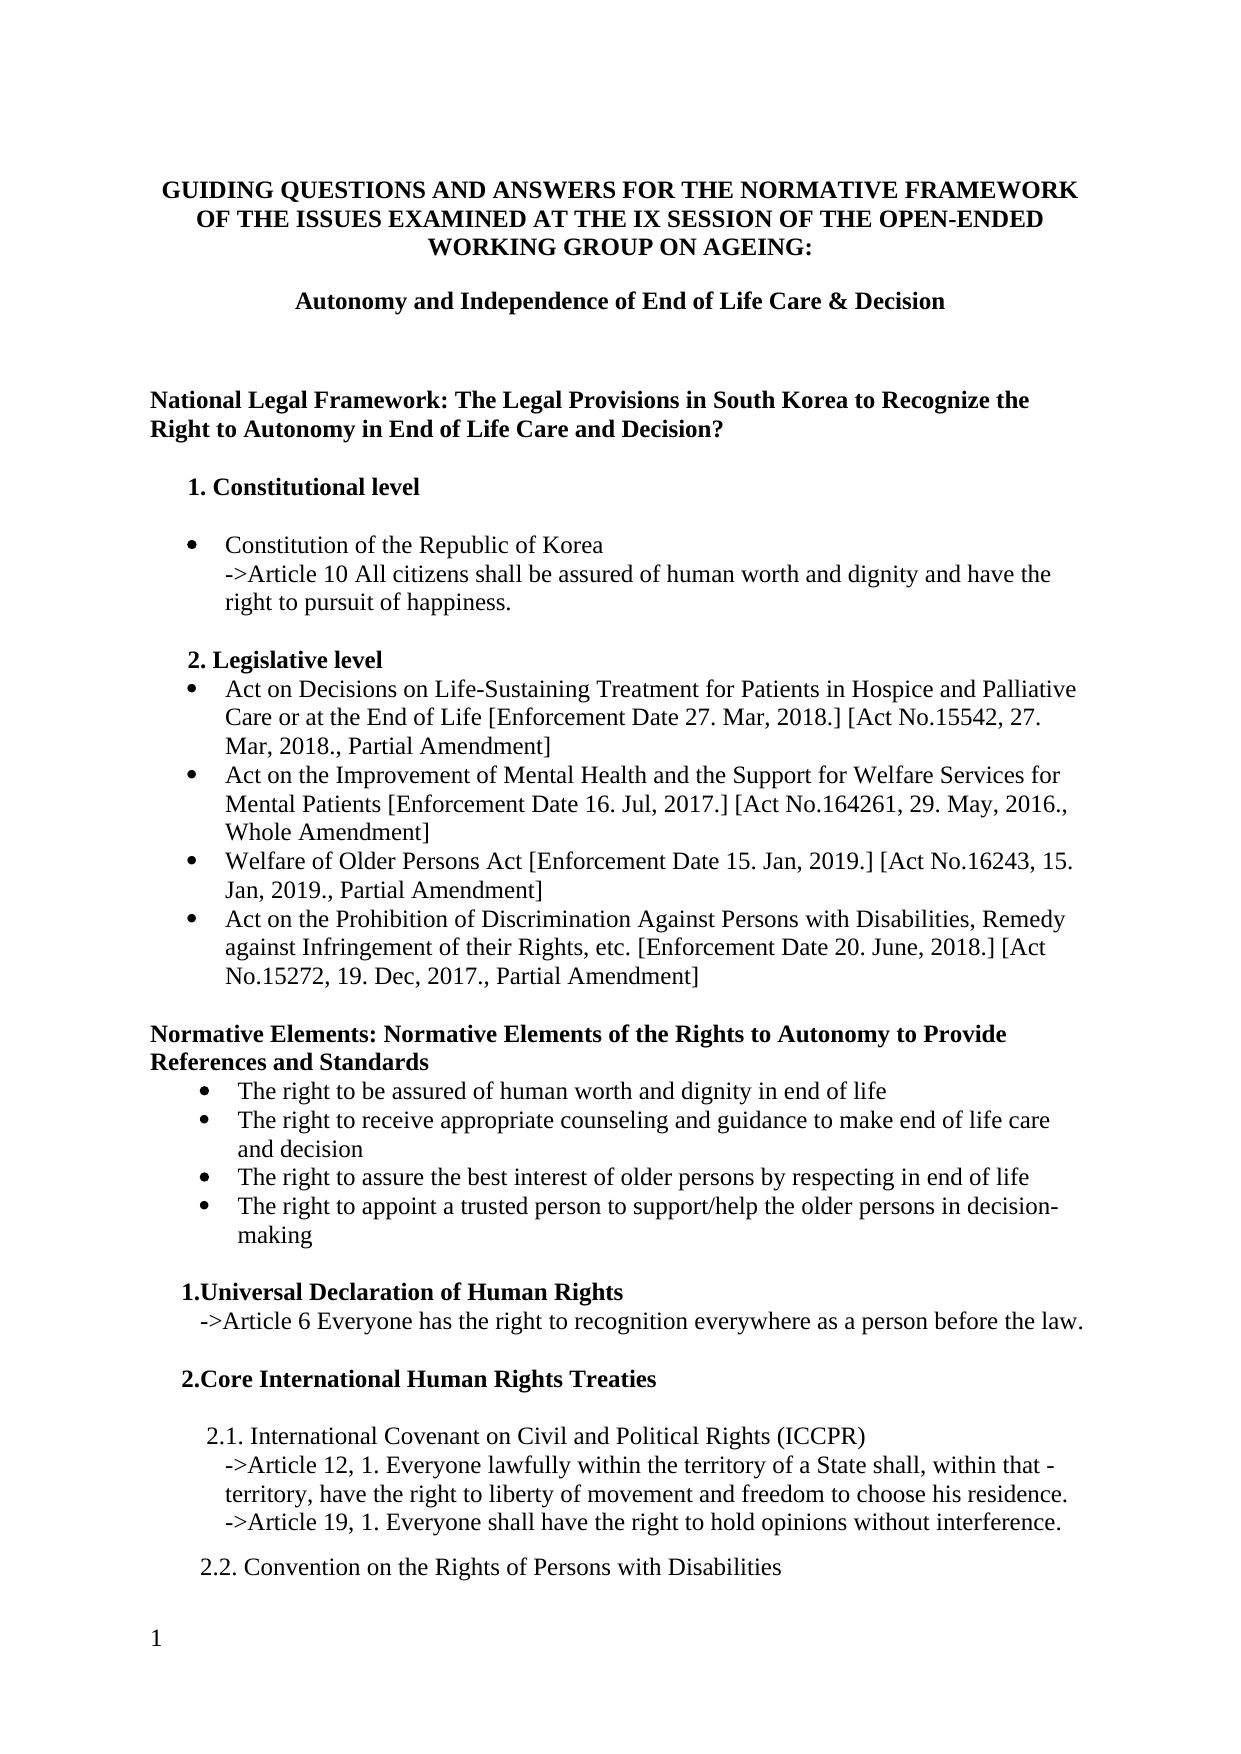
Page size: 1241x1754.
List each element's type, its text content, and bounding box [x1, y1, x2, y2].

list The right to appoint a trusted person to support/help the older persons in decision-making [200, 1191, 1090, 1249]
list Welfare of Older Persons Act [Enforcement Date 15. Jan, 2019.] [Act No.16243, 15. Jan, 2019., Partial Amendment] [187, 846, 1090, 904]
subtitle 1. Constitutional level [150, 472, 1090, 501]
list The right to be assured of human worth and dignity in end of life [200, 1076, 1090, 1105]
list ->Article 6 Everyone has the right to recognition everywhere as a person before the law. [200, 1306, 1090, 1335]
text 2.2. Convention on the Rights of Persons with Disabilities [150, 1552, 1090, 1581]
list Act on the Improvement of Mental Health and the Support for Welfare Services for Mental Patients [Enforcement Date 16. Jul, 2017.] [Act No.164261, 29. May, 2016., Whole Amendment] [187, 760, 1090, 846]
text 2. Legislative level [187, 645, 1090, 674]
list 2.Core International Human Rights Treaties [162, 1364, 1090, 1392]
list 1.Universal Declaration of Human Rights [150, 1277, 1090, 1306]
list Constitution of the Republic of Korea [187, 530, 1090, 559]
title Autonomy and Independence of End of Life Care & Decision [150, 286, 1090, 315]
list Act on the Prohibition of Discrimination Against Persons with Disabilities, Remedy against Infringement of their Rights, etc. [Enforcement Date 20. June, 2018.] [Act No.15272, 19. Dec, 2017., Partial Amendment] [187, 904, 1090, 990]
list The right to assure the best interest of older persons by respecting in end of life [200, 1162, 1090, 1191]
list 2.1. International Covenant on Civil and Political Rights (ICCPR) [150, 1421, 1090, 1450]
list ->Article 12, 1. Everyone lawfully within the territory of a State shall, within that -territory, have the right to liberty of movement and freedom to choose his residence. [225, 1450, 1090, 1507]
subtitle National Legal Framework: The Legal Provisions in South Korea to Recognize the Right to Autonomy in End of Life Care and Decision? [150, 385, 1090, 443]
title GUIDING QUESTIONS AND ANSWERS FOR THE NORMATIVE FRAMEWORK OF THE ISSUES EXAMINED AT THE IX SESSION OF THE OPEN-ENDED WORKING GROUP ON AGEING: [150, 175, 1090, 261]
list The right to receive appropriate counseling and guidance to make end of life care and decision [200, 1105, 1090, 1162]
list Act on Decisions on Life-Sustaining Treatment for Patients in Hospice and Palliative Care or at the End of Life [Enforcement Date 27. Mar, 2018.] [Act No.15542, 27. Mar, 2018., Partial Amendment] [187, 674, 1090, 760]
list ->Article 10 All citizens shall be assured of human worth and dignity and have the right to pursuit of happiness. [225, 559, 1090, 616]
text ->Article 19, 1. Everyone shall have the right to hold opinions without interference. [225, 1507, 1090, 1536]
list Normative Elements: Normative Elements of the Rights to Autonomy to Provide References and Standards [150, 1019, 1090, 1076]
